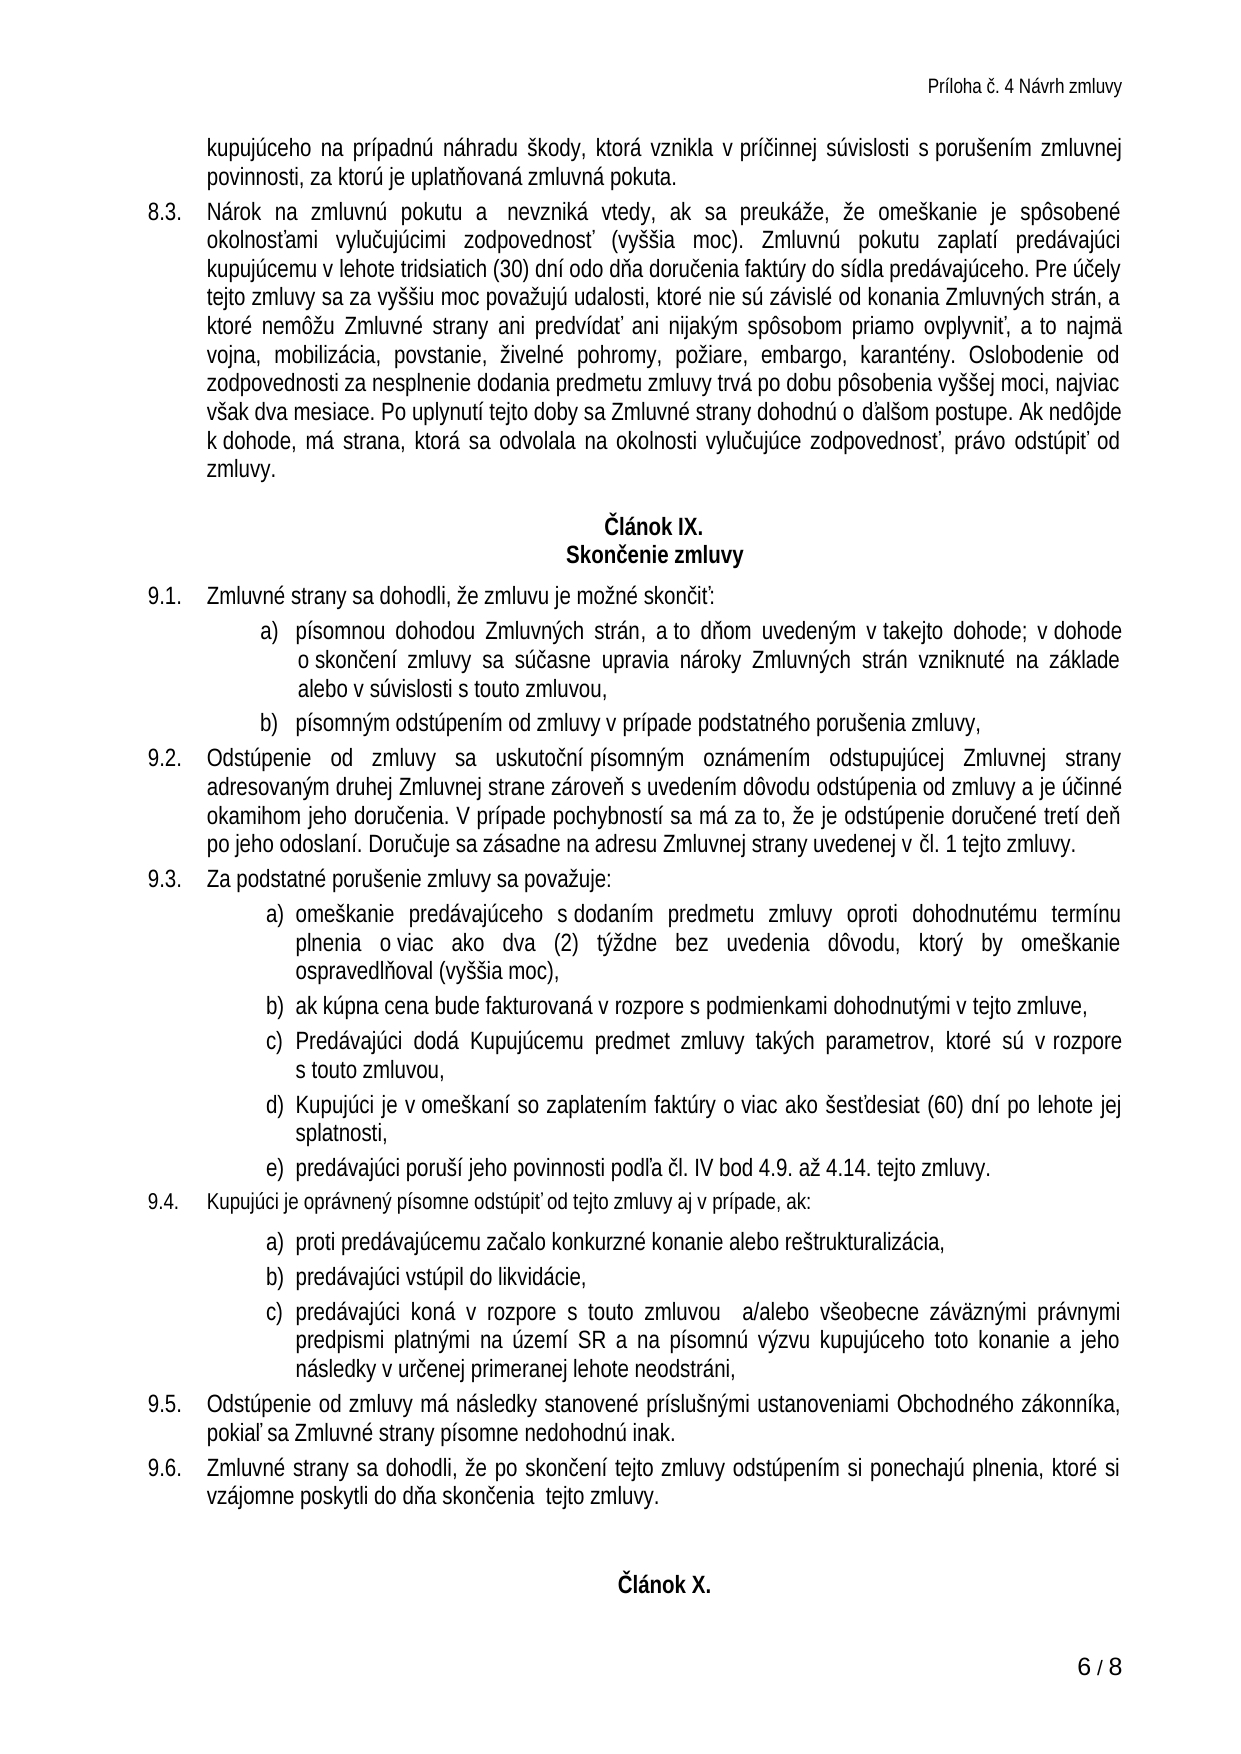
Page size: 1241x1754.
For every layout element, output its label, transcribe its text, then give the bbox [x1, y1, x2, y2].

text Skončenie zmluvy [148, 540, 1122, 569]
list predávajúci koná v rozpore s touto zmluvou a/alebo všeobecne záväznými právnymi predpismi platnými na území SR a na písomnú výzvu kupujúceho toto konanie a jeho následky v určenej primeranej lehote neodstráni, [266, 1297, 1122, 1383]
list predávajúci poruší jeho povinnosti podľa čl. IV bod 4.9. až 4.14. tejto zmluvy. [266, 1153, 1122, 1182]
list Zmluvné strany sa dohodli, že zmluvu je možné skončiť: [148, 581, 1122, 610]
list Článok IX. [185, 512, 1122, 540]
list proti predávajúcemu začalo konkurzné konanie alebo reštrukturalizácia, [266, 1227, 1122, 1256]
list Odstúpenie od zmluvy sa uskutoční písomným oznámením odstupujúcej Zmluvnej strany adresovaným druhej Zmluvnej strane zároveň s uvedením dôvodu odstúpenia od zmluvy a je účinné okamihom jeho doručenia. V prípade pochybností sa má za to, že je odstúpenie doručené tretí deň po jeho odoslaní. Doručuje sa zásadne na adresu Zmluvnej strany uvedenej v čl. 1 tejto zmluvy. [148, 743, 1122, 858]
list písomnou dohodou Zmluvných strán, a to dňom uvedeným v takejto dohode; v dohode o skončení zmluvy sa súčasne upravia nároky Zmluvných strán vzniknuté na základe alebo v súvislosti s touto zmluvou, [260, 616, 1122, 702]
list Odstúpenie od zmluvy má následky stanovené príslušnými ustanoveniami Obchodného zákonníka, pokiaľ sa Zmluvné strany písomne nedohodnú inak. [148, 1389, 1122, 1446]
list omeškanie predávajúceho s dodaním predmetu zmluvy oproti dohodnutému termínu plnenia o viac ako dva (2) týždne bez uvedenia dôvodu, ktorý by omeškanie ospravedlňoval (vyššia moc), [266, 899, 1122, 985]
list písomným odstúpením od zmluvy v prípade podstatného porušenia zmluvy, [260, 708, 1122, 737]
list Kupujúci je oprávnený písomne odstúpiť od tejto zmluvy aj v prípade, ak: [148, 1188, 1122, 1214]
list Nárok na zmluvnú pokutu a nevzniká vtedy, ak sa preukáže, že omeškanie je spôsobené okolnosťami vylučujúcimi zodpovednosť (vyššia moc). Zmluvnú pokutu zaplatí predávajúci kupujúcemu v lehote tridsiatich (30) dní odo dňa doručenia faktúry do sídla predávajúceho. Pre účely tejto zmluvy sa za vyššiu moc považujú udalosti, ktoré nie sú závislé od konania Zmluvných strán, a ktoré nemôžu Zmluvné strany ani predvídať ani nijakým spôsobom priamo ovplyvniť, a to najmä vojna, mobilizácia, povstanie, živelné pohromy, požiare, embargo, karantény. Oslobodenie od zodpovednosti za nesplnenie dodania predmetu zmluvy trvá po dobu pôsobenia vyššej moci, najviac však dva mesiace. Po uplynutí tejto doby sa Zmluvné strany dohodnú o ďalšom postupe. Ak nedôjde k dohode, má strana, ktorá sa odvolala na okolnosti vylučujúce zodpovednosť, právo odstúpiť od zmluvy. [148, 196, 1122, 483]
list Článok X. [207, 1570, 1122, 1598]
list Kupujúci je v omeškaní so zaplatením faktúry o viac ako šesťdesiat (60) dní po lehote jej splatnosti, [266, 1090, 1122, 1147]
list Predávajúci dodá Kupujúcemu predmet zmluvy takých parametrov, ktoré sú v rozpore s touto zmluvou, [266, 1026, 1122, 1083]
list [148, 133, 1122, 190]
list Zmluvné strany sa dohodli, že po skončení tejto zmluvy odstúpením si ponechajú plnenia, ktoré si vzájomne poskytli do dňa skončenia tejto zmluvy. [148, 1452, 1122, 1510]
list ak kúpna cena bude fakturovaná v rozpore s podmienkami dohodnutými v tejto zmluve, [266, 991, 1122, 1020]
list Za podstatné porušenie zmluvy sa považuje: [148, 864, 1122, 893]
list predávajúci vstúpil do likvidácie, [266, 1262, 1122, 1291]
